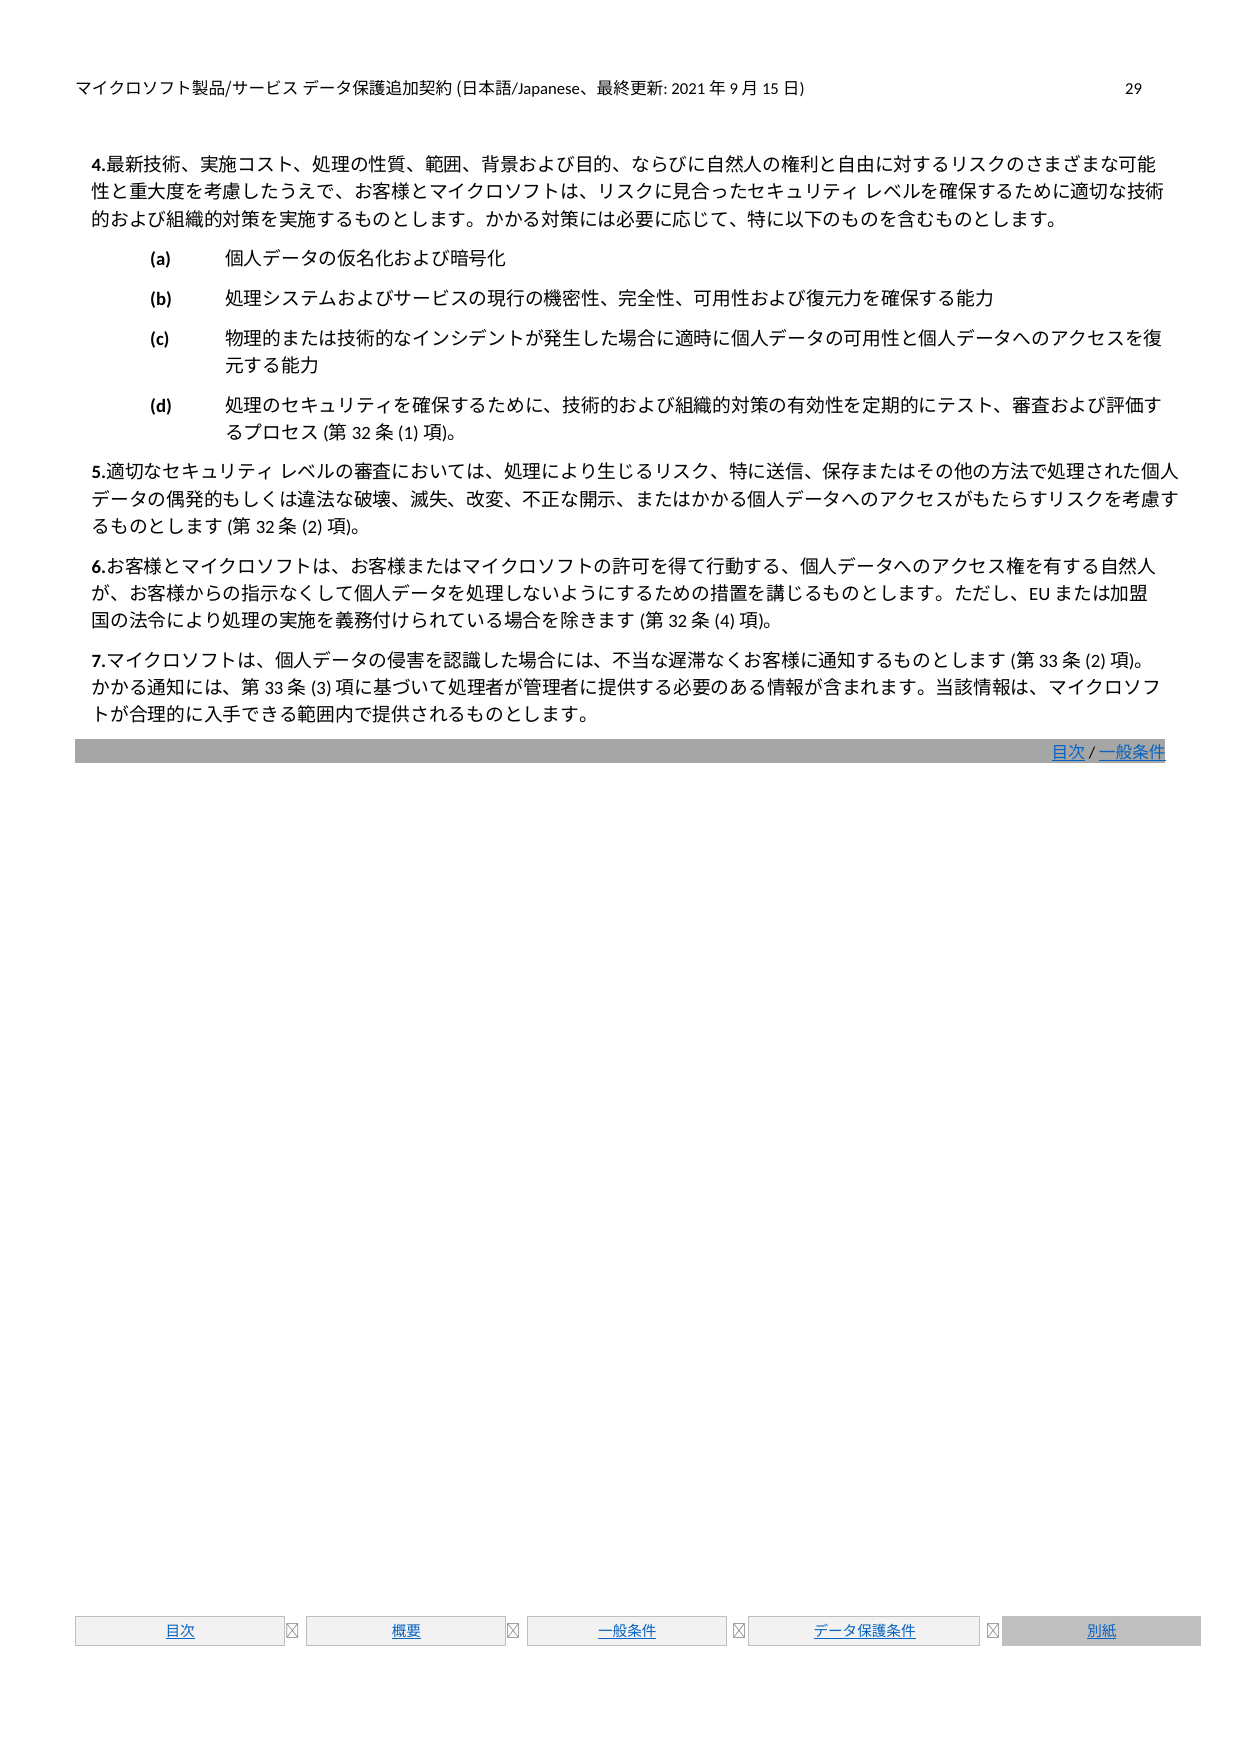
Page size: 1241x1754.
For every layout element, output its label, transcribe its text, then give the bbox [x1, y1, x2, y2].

list (c) 物理的または技術的なインシデントが発生した場合に適時に個人データの可用性と個人データへのアクセスを復元する能力 [150, 323, 1165, 378]
list (a) 個人データの仮名化および暗号化 [150, 244, 1165, 271]
list (d) 処理のセキュリティを確保するために、技術的および組織的対策の有効性を定期的にテスト、審査および評価するプロセス (第 32 条 (1) 項)。 [150, 390, 1165, 445]
list 5.適切なセキュリティ レベルの審査においては、処理により生じるリスク、特に送信、保存またはその他の方法で処理された個人データの偶発的もしくは違法な破壊、滅失、改変、不正な開示、またはかかる個人データへのアクセスがもたらすリスクを考慮するものとします (第 32 条 (2) 項)。 [91, 457, 1192, 539]
list 6.お客様とマイクロソフトは、お客様またはマイクロソフトの許可を得て行動する、個人データへのアクセス権を有する自然人が、お客様からの指示なくして個人データを処理しないようにするための措置を講じるものとします。ただし、EU または加盟国の法令により処理の実施を義務付けられている場合を除きます (第 32 条 (4) 項)。 [91, 551, 1165, 633]
list 目次 / 一般条件 [75, 739, 1165, 763]
list 4.最新技術、実施コスト、処理の性質、範囲、背景および目的、ならびに自然人の権利と自由に対するリスクのさまざまな可能性と重大度を考慮したうえで、お客様とマイクロソフトは、リスクに見合ったセキュリティ レベルを確保するために適切な技術的および組織的対策を実施するものとします。かかる対策には必要に応じて、特に以下のものを含むものとします。 [91, 150, 1165, 232]
list (b) 処理システムおよびサービスの現行の機密性、完全性、可用性および復元力を確保する能力 [150, 284, 1165, 311]
list 7.マイクロソフトは、個人データの侵害を認識した場合には、不当な遅滞なくお客様に通知するものとします (第 33 条 (2) 項)。かかる通知には、第 33 条 (3) 項に基づいて処理者が管理者に提供する必要のある情報が含まれます。当該情報は、マイクロソフトが合理的に入手できる範囲内で提供されるものとします。 [91, 645, 1165, 727]
